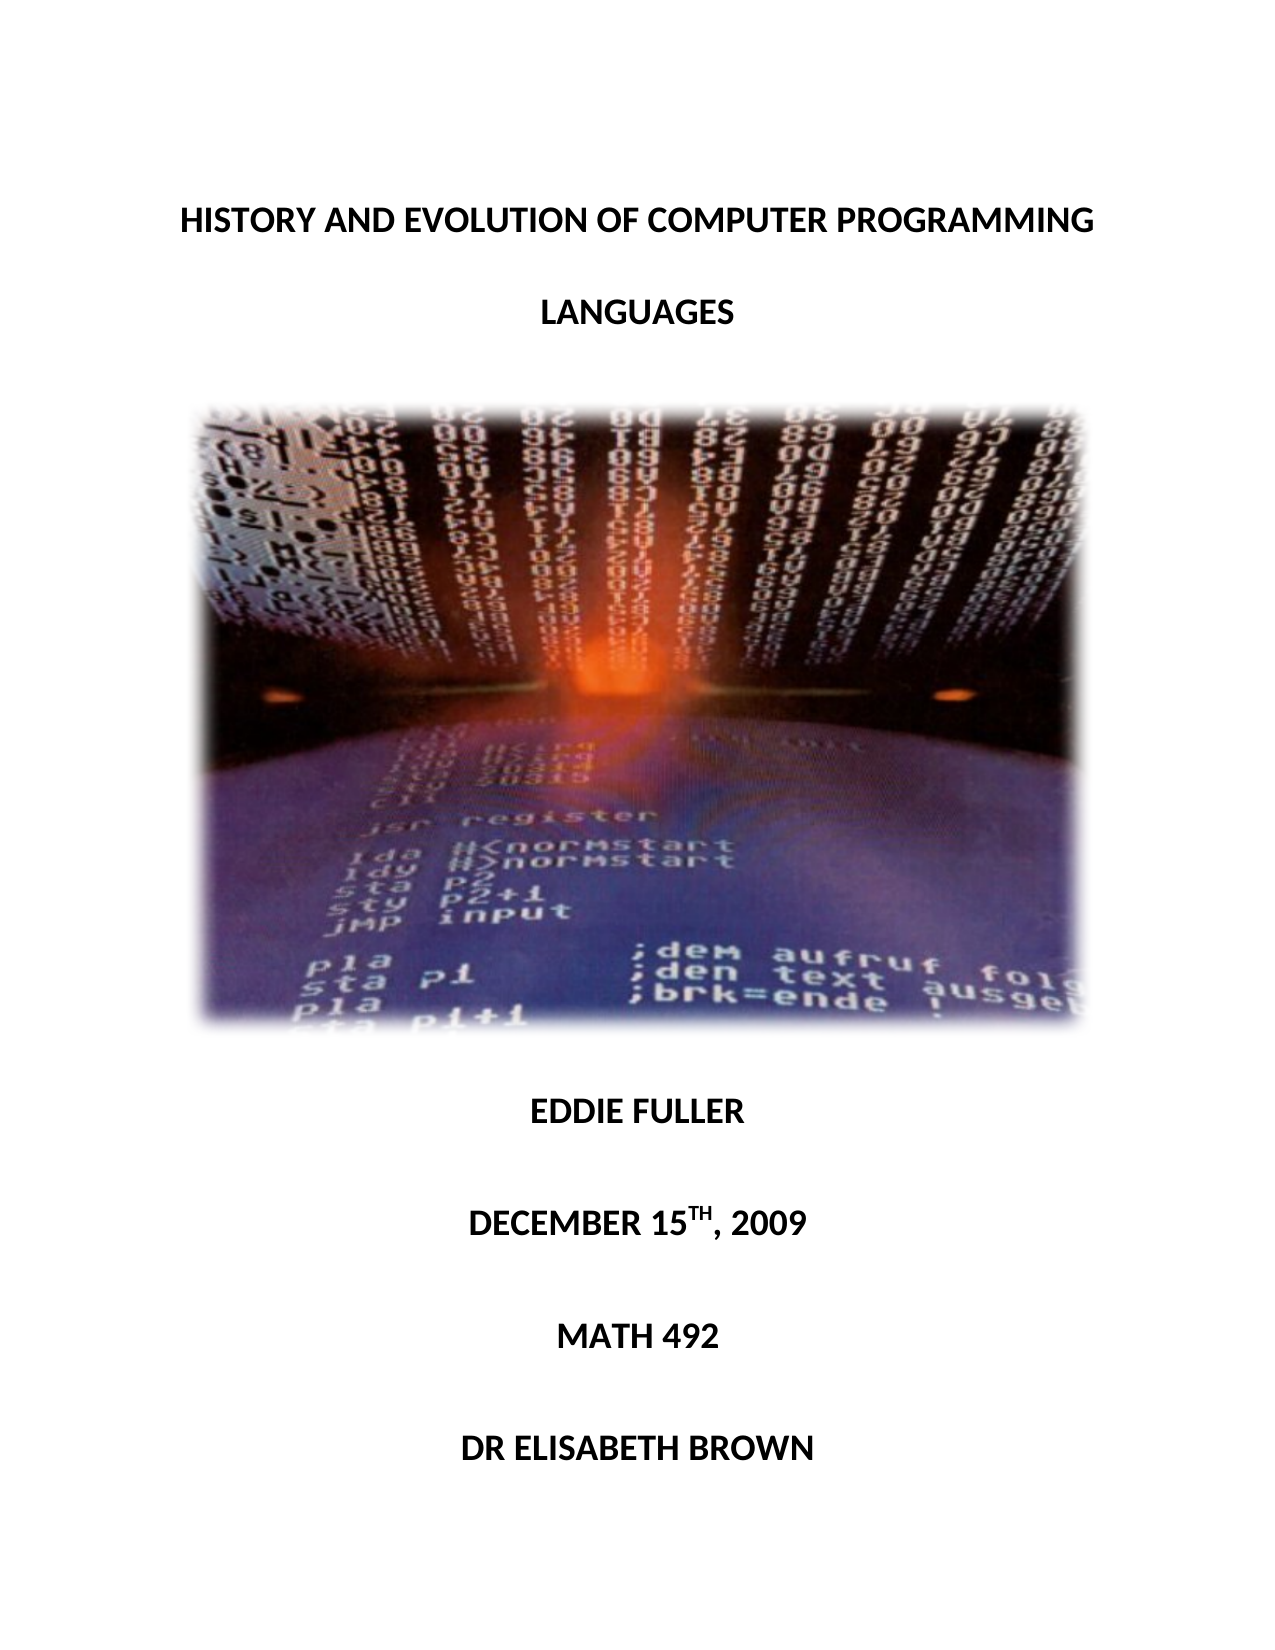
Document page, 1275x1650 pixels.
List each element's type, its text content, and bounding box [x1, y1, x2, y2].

text DR ELISABETH BROWN [150, 1424, 1125, 1470]
text HISTORY AND EVOLUTION OF COMPUTER PROGRAMMING LANGUAGES [150, 196, 1125, 334]
picture [215, 430, 1063, 1008]
text MATH 492 [150, 1312, 1125, 1358]
text EDDIE FULLER [150, 1087, 1125, 1133]
text DECEMBER 15TH, 2009 [150, 1199, 1125, 1245]
